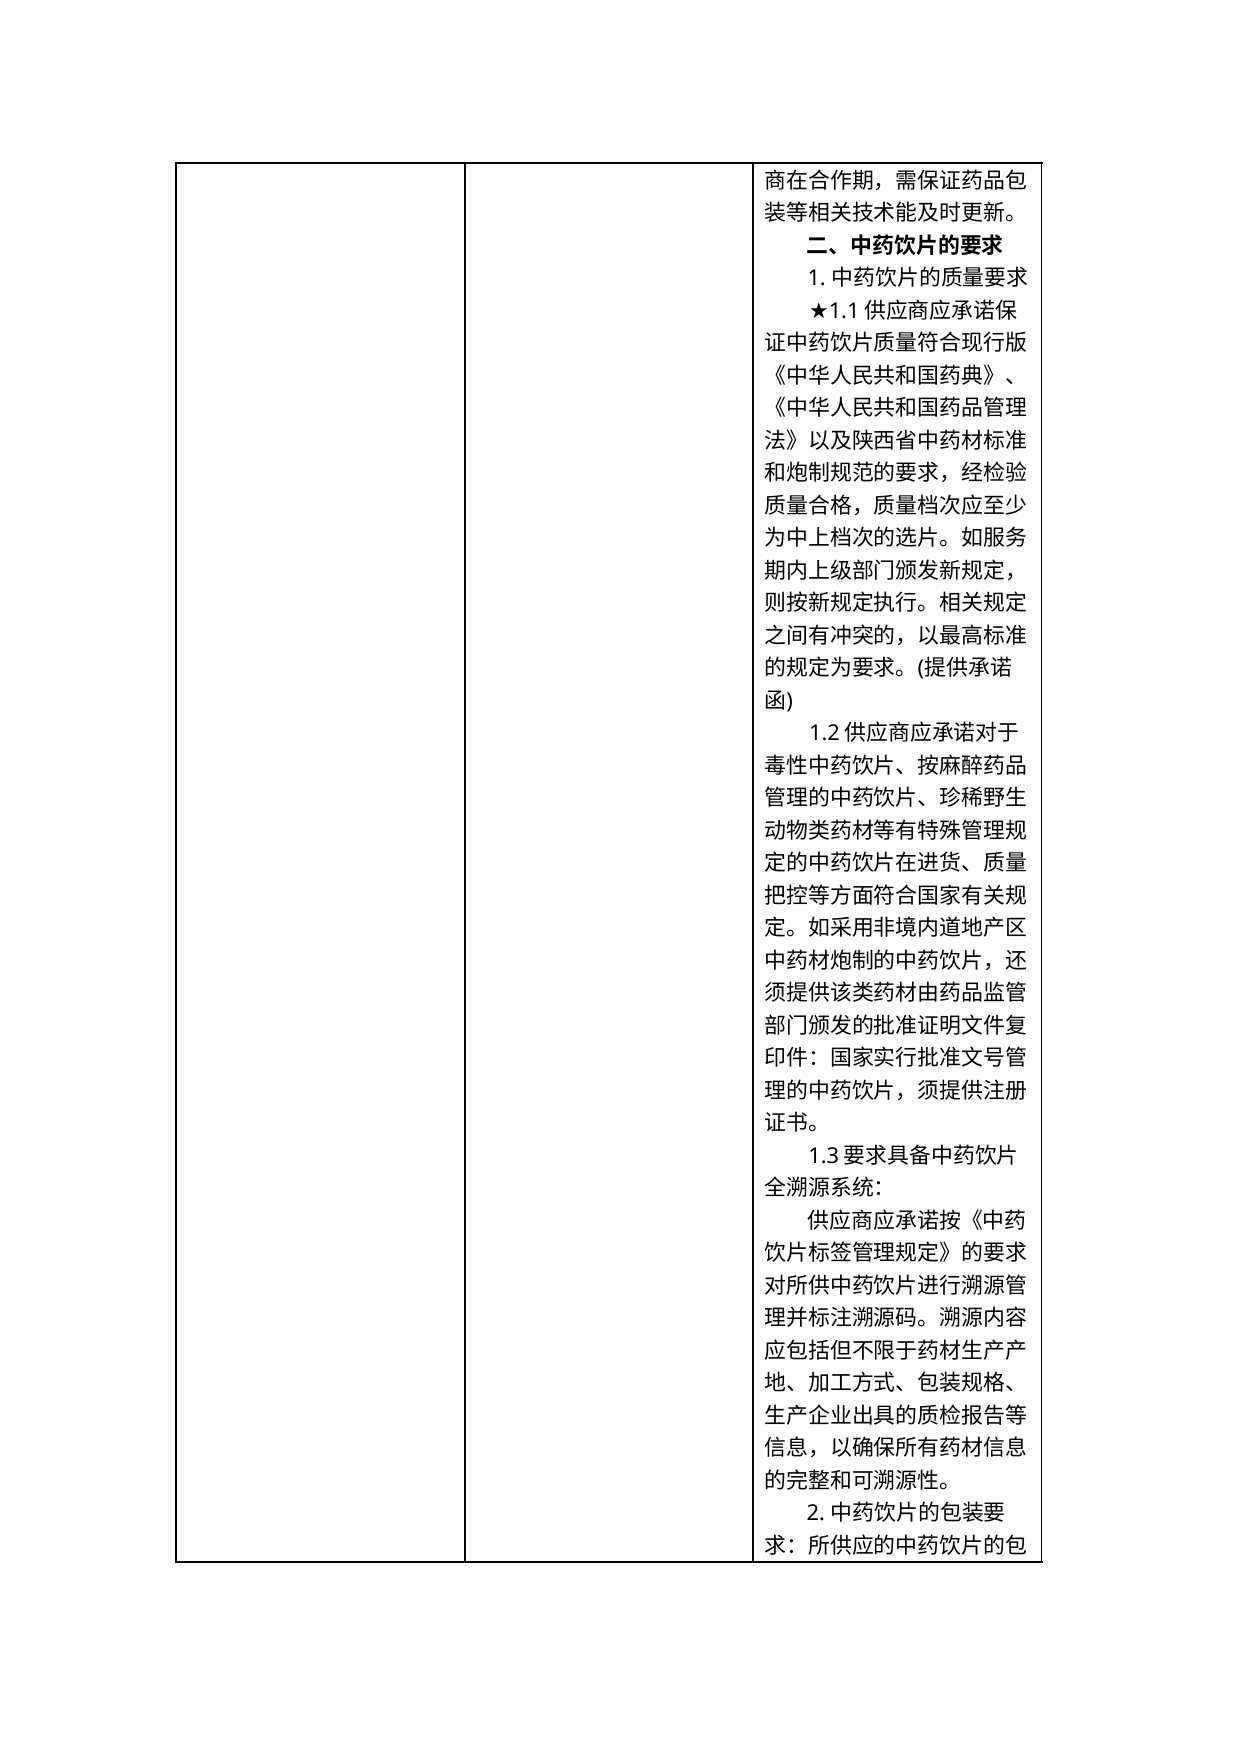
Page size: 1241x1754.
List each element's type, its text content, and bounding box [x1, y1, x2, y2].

table_cell [466, 164, 752, 1561]
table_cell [754, 164, 1041, 1561]
table_cell 4 [177, 164, 464, 1561]
